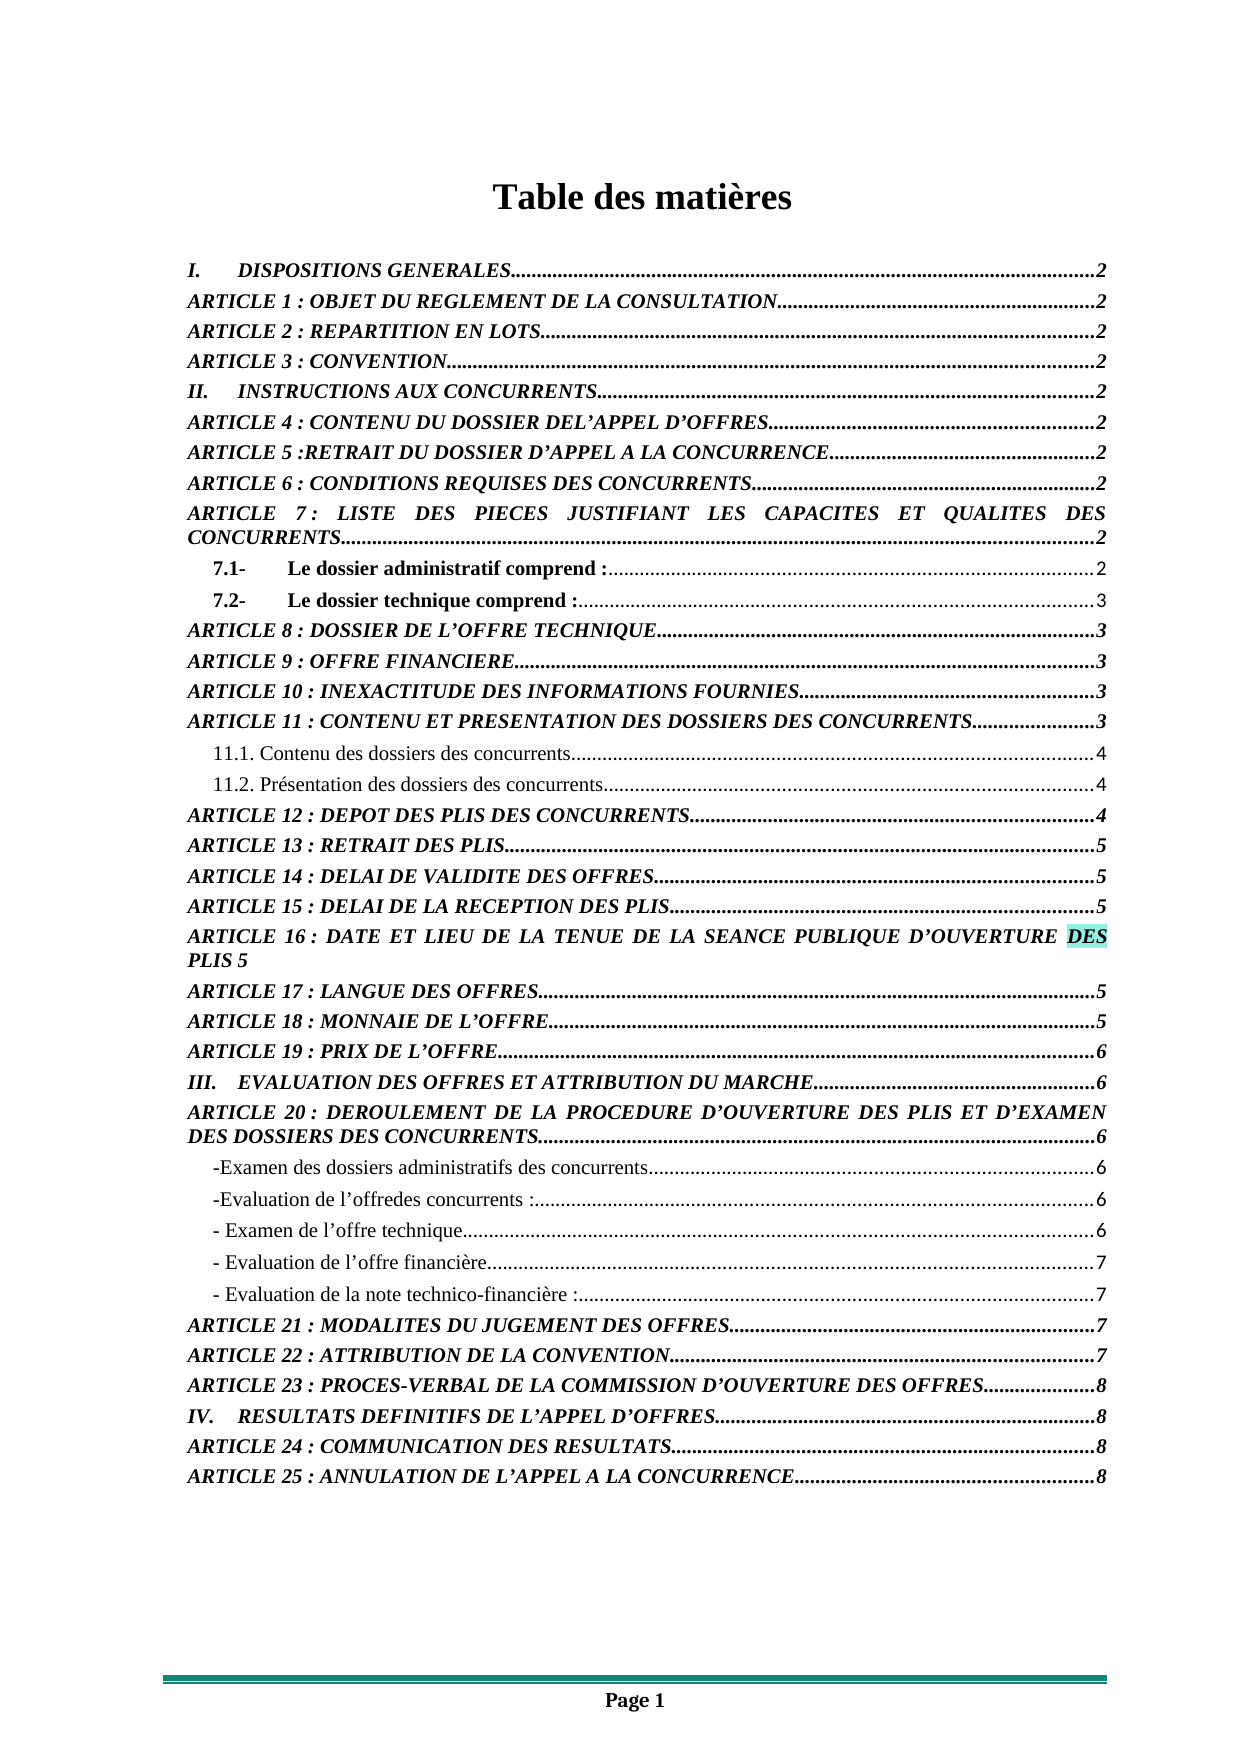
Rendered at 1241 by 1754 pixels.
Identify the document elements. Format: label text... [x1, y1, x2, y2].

text ARTICLE 6 : CONDITIONS REQUISES DES CONCURRENTS 2 [187, 470, 1107, 494]
text ARTICLE 7 : LISTE DES PIECES JUSTIFIANT LES CAPACITES ET QUALITES DES CONCURRENTS 2 [187, 501, 1107, 549]
text ARTICLE 18 : MONNAIE DE L’OFFRE 5 [187, 1009, 1107, 1033]
text - Evaluation de la note technico-financière : 7 [213, 1281, 1107, 1306]
text ARTICLE 3 : CONVENTION 2 [187, 349, 1107, 373]
text -Examen des dossiers administratifs des concurrents 6 [213, 1154, 1107, 1180]
text Table des matières [177, 174, 1107, 217]
text IV. RESULTATS DEFINITIFS DE L’APPEL D’OFFRES 8 [187, 1403, 1107, 1428]
text ARTICLE 19 : PRIX DE L’OFFRE 6 [187, 1039, 1107, 1063]
text ARTICLE 1 : OBJET DU REGLEMENT DE LA CONSULTATION 2 [187, 288, 1107, 313]
text ARTICLE 8 : DOSSIER DE L’OFFRE TECHNIQUE 3 [187, 618, 1107, 642]
text ARTICLE 2 : REPARTITION EN LOTS 2 [187, 319, 1107, 343]
text ARTICLE 20 : DEROULEMENT DE LA PROCEDURE D’OUVERTURE DES PLIS ET D’EXAMEN DES DOSSIERS DES CONCURRENTS. 6 [187, 1100, 1107, 1148]
text ARTICLE 17 : LANGUE DES OFFRES 5 [187, 979, 1107, 1003]
text ARTICLE 22 : ATTRIBUTION DE LA CONVENTION 7 [187, 1343, 1107, 1367]
text - Evaluation de l’offre financière 7 [213, 1249, 1107, 1275]
text ARTICLE 4 : CONTENU DU DOSSIER DEL’APPEL D’OFFRES 2 [187, 410, 1107, 434]
text ARTICLE 21 : MODALITES DU JUGEMENT DES OFFRES 7 [187, 1313, 1107, 1337]
text ARTICLE 12 : DEPOT DES PLIS DES CONCURRENTS 4 [187, 803, 1107, 827]
text ARTICLE 24 : COMMUNICATION DES RESULTATS 8 [187, 1434, 1107, 1458]
text 11.1. Contenu des dossiers des concurrents 4 [213, 740, 1107, 765]
text ARTICLE 25 : ANNULATION DE L’APPEL A LA CONCURRENCE 8 [187, 1464, 1107, 1488]
text ARTICLE 10 : INEXACTITUDE DES INFORMATIONS FOURNIES 3 [187, 679, 1107, 703]
text - Examen de l’offre technique 6 [213, 1218, 1107, 1243]
text 7.2- Le dossier technique comprend : 3 [213, 587, 1107, 612]
text 11.2. Présentation des dossiers des concurrents 4 [213, 771, 1107, 797]
text ARTICLE 13 : RETRAIT DES PLIS 5 [187, 833, 1107, 857]
text ARTICLE 15 : DELAI DE LA RECEPTION DES PLIS 5 [187, 894, 1107, 918]
text 7.1- Le dossier administratif comprend : 2 [213, 555, 1107, 581]
text ARTICLE 23 : PROCES-VERBAL DE LA COMMISSION D’OUVERTURE DES OFFRES 8 [187, 1373, 1107, 1397]
text I. DISPOSITIONS GENERALES 2 [187, 258, 1107, 282]
text ARTICLE 5 :RETRAIT DU DOSSIER D’APPEL A LA CONCURRENCE 2 [187, 440, 1107, 464]
text ARTICLE 14 : DELAI DE VALIDITE DES OFFRES 5 [187, 864, 1107, 888]
text ARTICLE 9 : OFFRE FINANCIERE 3 [187, 649, 1107, 673]
text III. EVALUATION DES OFFRES ET ATTRIBUTION DU MARCHE 6 [187, 1069, 1107, 1094]
text II. INSTRUCTIONS AUX CONCURRENTS 2 [187, 379, 1107, 403]
text ARTICLE 11 : CONTENU ET PRESENTATION DES DOSSIERS DES CONCURRENTS 3 [187, 709, 1107, 733]
text ARTICLE 16 : DATE ET LIEU DE LA TENUE DE LA SEANCE PUBLIQUE D’OUVERTURE DES PLIS 5 [187, 924, 1107, 972]
text -Evaluation de l’offredes concurrents : 6 [213, 1186, 1107, 1211]
